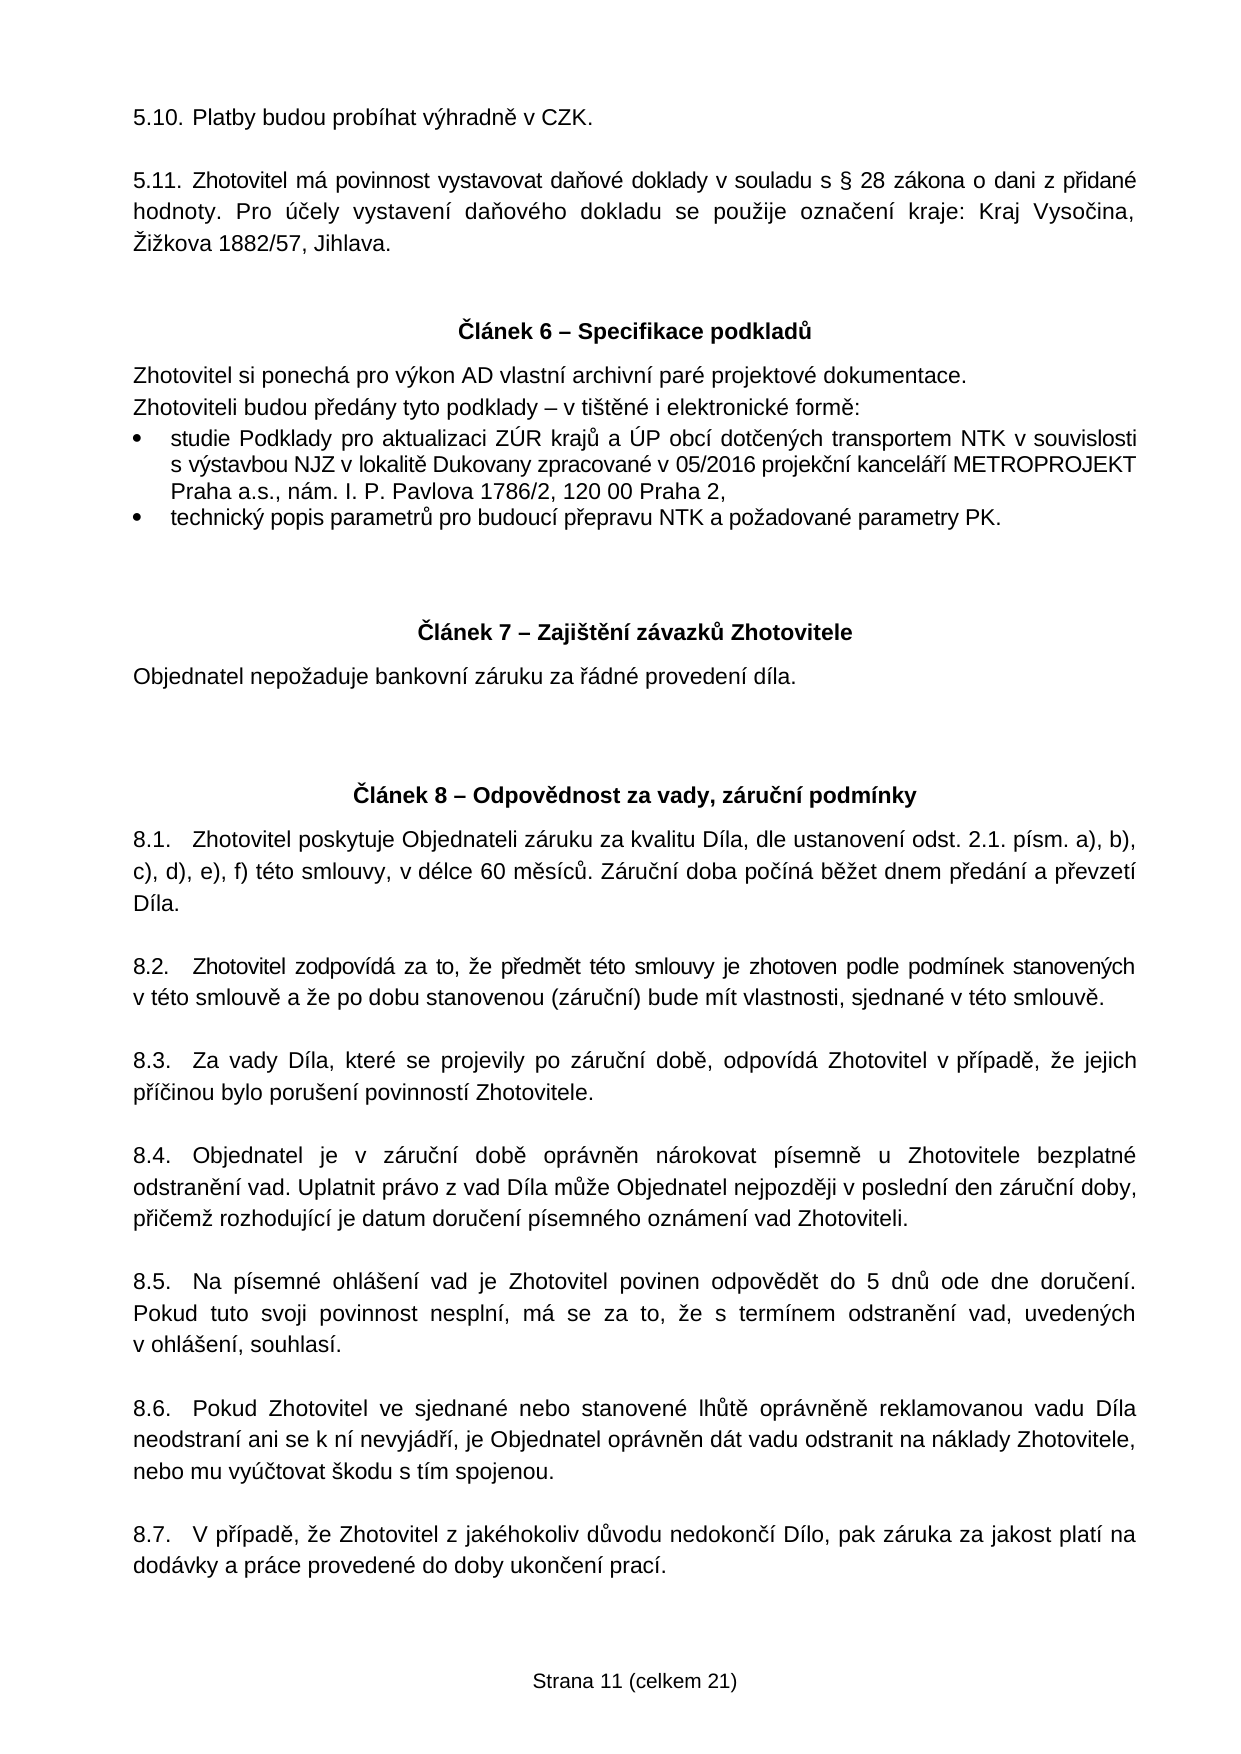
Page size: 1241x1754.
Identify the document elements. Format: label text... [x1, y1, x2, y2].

list Platby budou probíhat výhradně v CZK. [133, 103, 1137, 130]
list V případě, že Zhotovitel z jakéhokoliv důvodu nedokončí Dílo, pak záruka za jakost platí na dodávky a práce provedené do doby ukončení prací. [133, 1521, 1137, 1579]
text Článek 7 – Zajištění závazků Zhotovitele [133, 618, 1137, 645]
list Za vady Díla, které se projevily po záruční době, odpovídá Zhotovitel v případě, že jejich příčinou bylo porušení povinností Zhotovitele. [133, 1047, 1137, 1105]
list technický popis parametrů pro budoucí přepravu NTK a požadované parametry PK. [133, 504, 1137, 530]
text Zhotoviteli budou předány tyto podklady – v tištěné i elektronické formě: [133, 393, 1137, 420]
list Objednatel je v záruční době oprávněn nárokovat písemně u Zhotovitele bezplatné odstranění vad. Uplatnit právo z vad Díla může Objednatel nejpozději v poslední den záruční doby, přičemž rozhodující je datum doručení písemného oznámení vad Zhotoviteli. [133, 1142, 1137, 1231]
text Zhotovitel si ponechá pro výkon AD vlastní archivní paré projektové dokumentace. [133, 362, 1137, 388]
list studie Podklady pro aktualizaci ZÚR krajů a ÚP obcí dotčených transportem NTK v souvislosti s výstavbou NJZ v lokalitě Dukovany zpracované v 05/2016 projekční kanceláří METROPROJEKT Praha a.s., nám. I. P. Pavlova 1786/2, 120 00 Praha 2, [133, 425, 1137, 504]
list Zhotovitel má povinnost vystavovat daňové doklady v souladu s § 28 zákona o dani z přidané hodnoty. Pro účely vystavení daňového dokladu se použije označení kraje: Kraj Vysočina, Žižkova 1882/57, Jihlava. [133, 167, 1137, 256]
list Pokud Zhotovitel ve sjednané nebo stanovené lhůtě oprávněně reklamovanou vadu Díla neodstraní ani se k ní nevyjádří, je Objednatel oprávněn dát vadu odstranit na náklady Zhotovitele, nebo mu vyúčtovat škodu s tím spojenou. [133, 1394, 1137, 1484]
list Na písemné ohlášení vad je Zhotovitel povinen odpovědět do 5 dnů ode dne doručení. Pokud tuto svoji povinnost nesplní, má se za to, že s termínem odstranění vad, uvedených v ohlášení, souhlasí. [133, 1268, 1137, 1358]
text Článek 8 – Odpovědnost za vady, záruční podmínky [133, 782, 1137, 809]
list Zhotovitel zodpovídá za to, že předmět této smlouvy je zhotoven podle podmínek stanovených v této smlouvě a že po dobu stanovenou (záruční) bude mít vlastnosti, sjednané v této smlouvě. [133, 953, 1137, 1011]
text Objednatel nepožaduje bankovní záruku za řádné provedení díla. [133, 663, 1137, 689]
text Článek 6 – Specifikace podkladů [133, 318, 1137, 344]
list Zhotovitel poskytuje Objednateli záruku za kvalitu Díla, dle ustanovení odst. 2.1. písm. a), b), c), d), e), f) této smlouvy, v délce 60 měsíců. Záruční doba počíná běžet dnem předání a převzetí Díla. [133, 826, 1137, 916]
